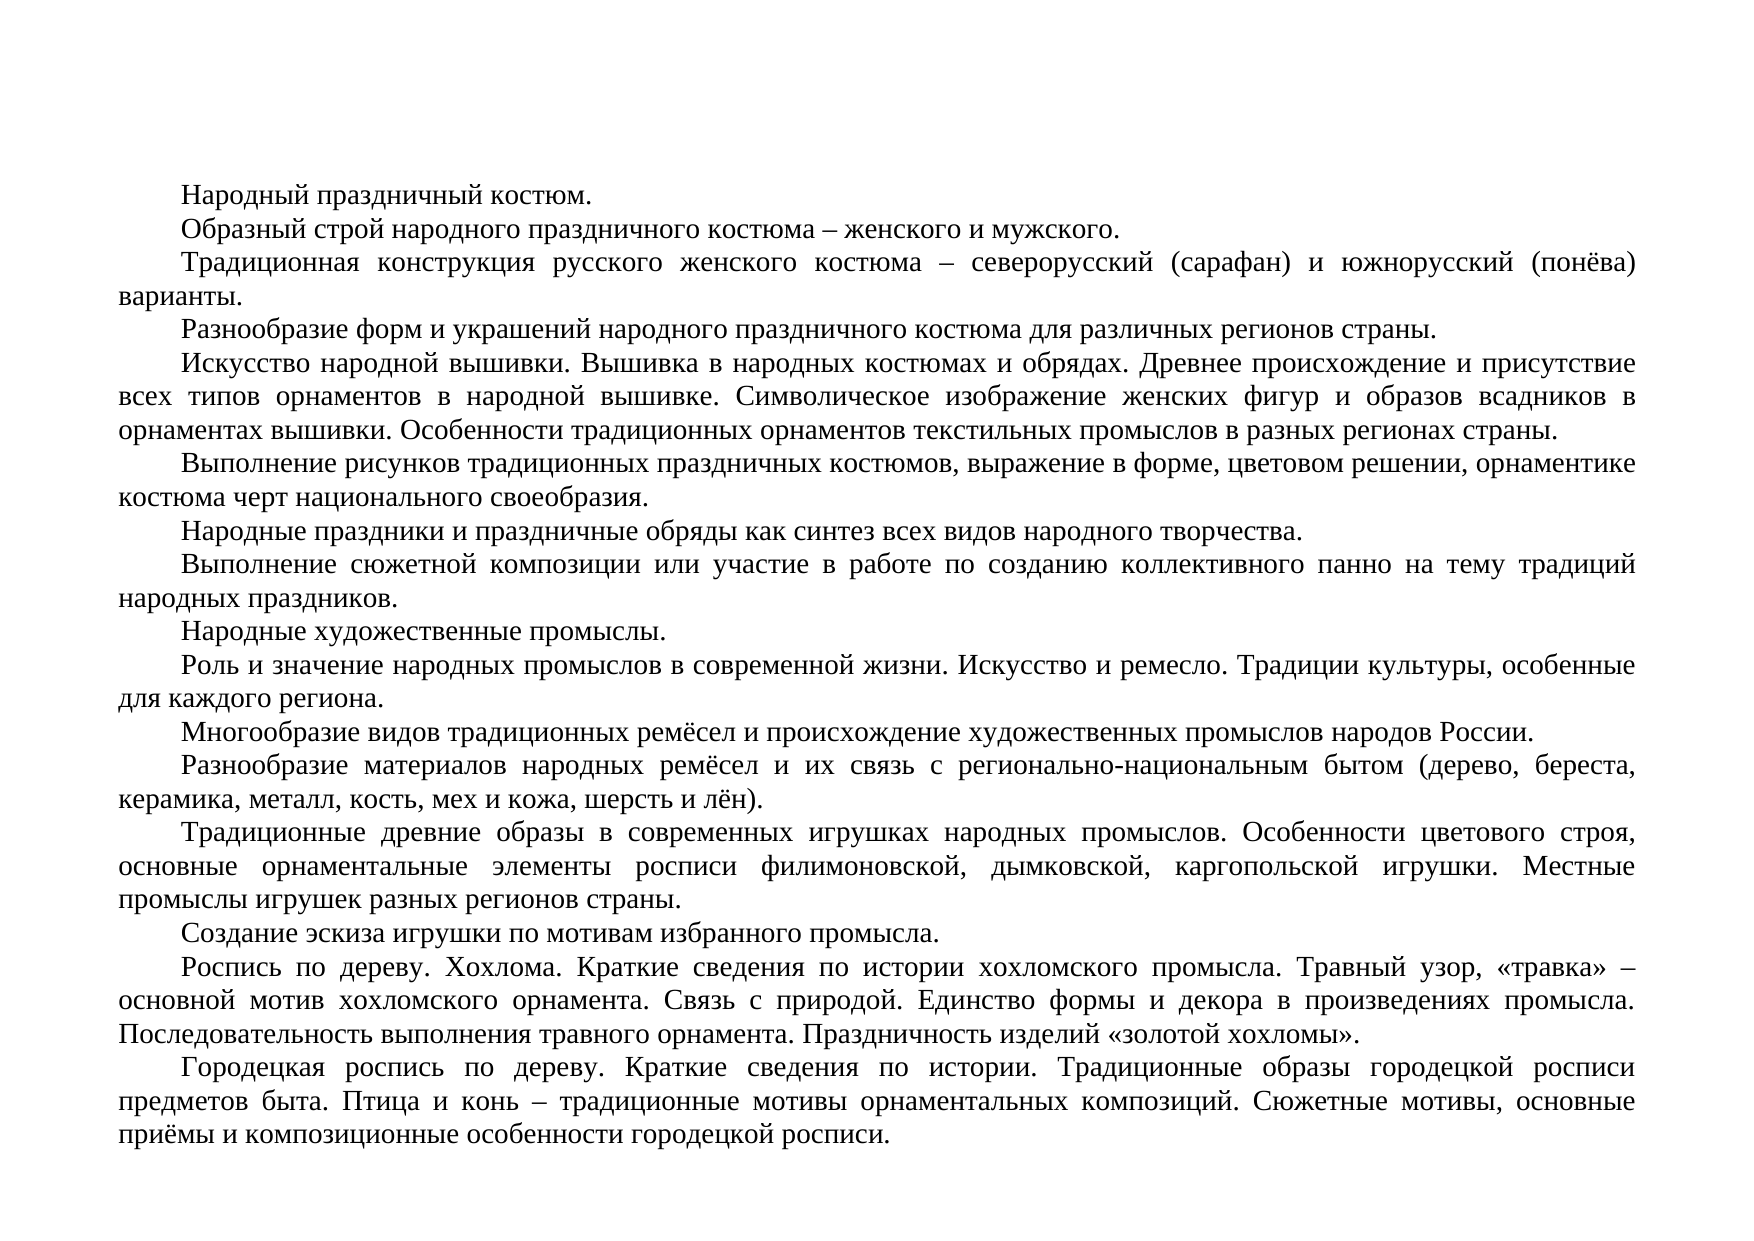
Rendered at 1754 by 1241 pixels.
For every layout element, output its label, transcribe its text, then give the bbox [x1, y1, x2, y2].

text Народный праздничный костюм. [118, 177, 1636, 211]
text Роспись по дереву. Хохлома. Краткие сведения по истории хохломского промысла. Травный узор, «травка» – основной мотив хохломского орнамента. Связь с природой. Единство формы и декора в произведениях промысла. Последовательность выполнения травного орнамента. Праздничность изделий «золотой хохломы». [118, 949, 1636, 1049]
text Народные художественные промыслы. [118, 613, 1636, 647]
text Традиционные древние образы в современных игрушках народных промыслов. Особенности цветового строя, основные орнаментальные элементы росписи филимоновской, дымковской, каргопольской игрушки. Местные промыслы игрушек разных регионов страны. [118, 814, 1636, 915]
text Выполнение рисунков традиционных праздничных костюмов, выражение в форме, цветовом решении, орнаментике костюма черт национального своеобразия. [118, 446, 1636, 513]
text Искусство народной вышивки. Вышивка в народных костюмах и обрядах. Древнее происхождение и присутствие всех типов орнаментов в народной вышивке. Символическое изображение женских фигур и образов всадников в орнаментах вышивки. Особенности традиционных орнаментов текстильных промыслов в разных регионах страны. [118, 345, 1636, 446]
text Городецкая роспись по дереву. Краткие сведения по истории. Традиционные образы городецкой росписи предметов быта. Птица и конь – традиционные мотивы орнаментальных композиций. Сюжетные мотивы, основные приёмы и композиционные особенности городецкой росписи. [118, 1049, 1636, 1150]
text Выполнение сюжетной композиции или участие в работе по созданию коллективного панно на тему традиций народных праздников. [118, 546, 1636, 613]
text Традиционная конструкция русского женского костюма – северорусский (сарафан) и южнорусский (понёва) варианты. [118, 244, 1636, 311]
text Роль и значение народных промыслов в современной жизни. Искусство и ремесло. Традиции культуры, особенные для каждого региона. [118, 647, 1636, 714]
text Разнообразие форм и украшений народного праздничного костюма для различных регионов страны. [118, 311, 1636, 345]
text Народные праздники и праздничные обряды как синтез всех видов народного творчества. [118, 513, 1636, 546]
text Создание эскиза игрушки по мотивам избранного промысла. [118, 915, 1636, 949]
text Образный строй народного праздничного костюма – женского и мужского. [118, 211, 1636, 244]
text Многообразие видов традиционных ремёсел и происхождение художественных промыслов народов России. [118, 714, 1636, 747]
text Разнообразие материалов народных ремёсел и их связь с регионально-национальным бытом (дерево, береста, керамика, металл, кость, мех и кожа, шерсть и лён). [118, 747, 1636, 814]
